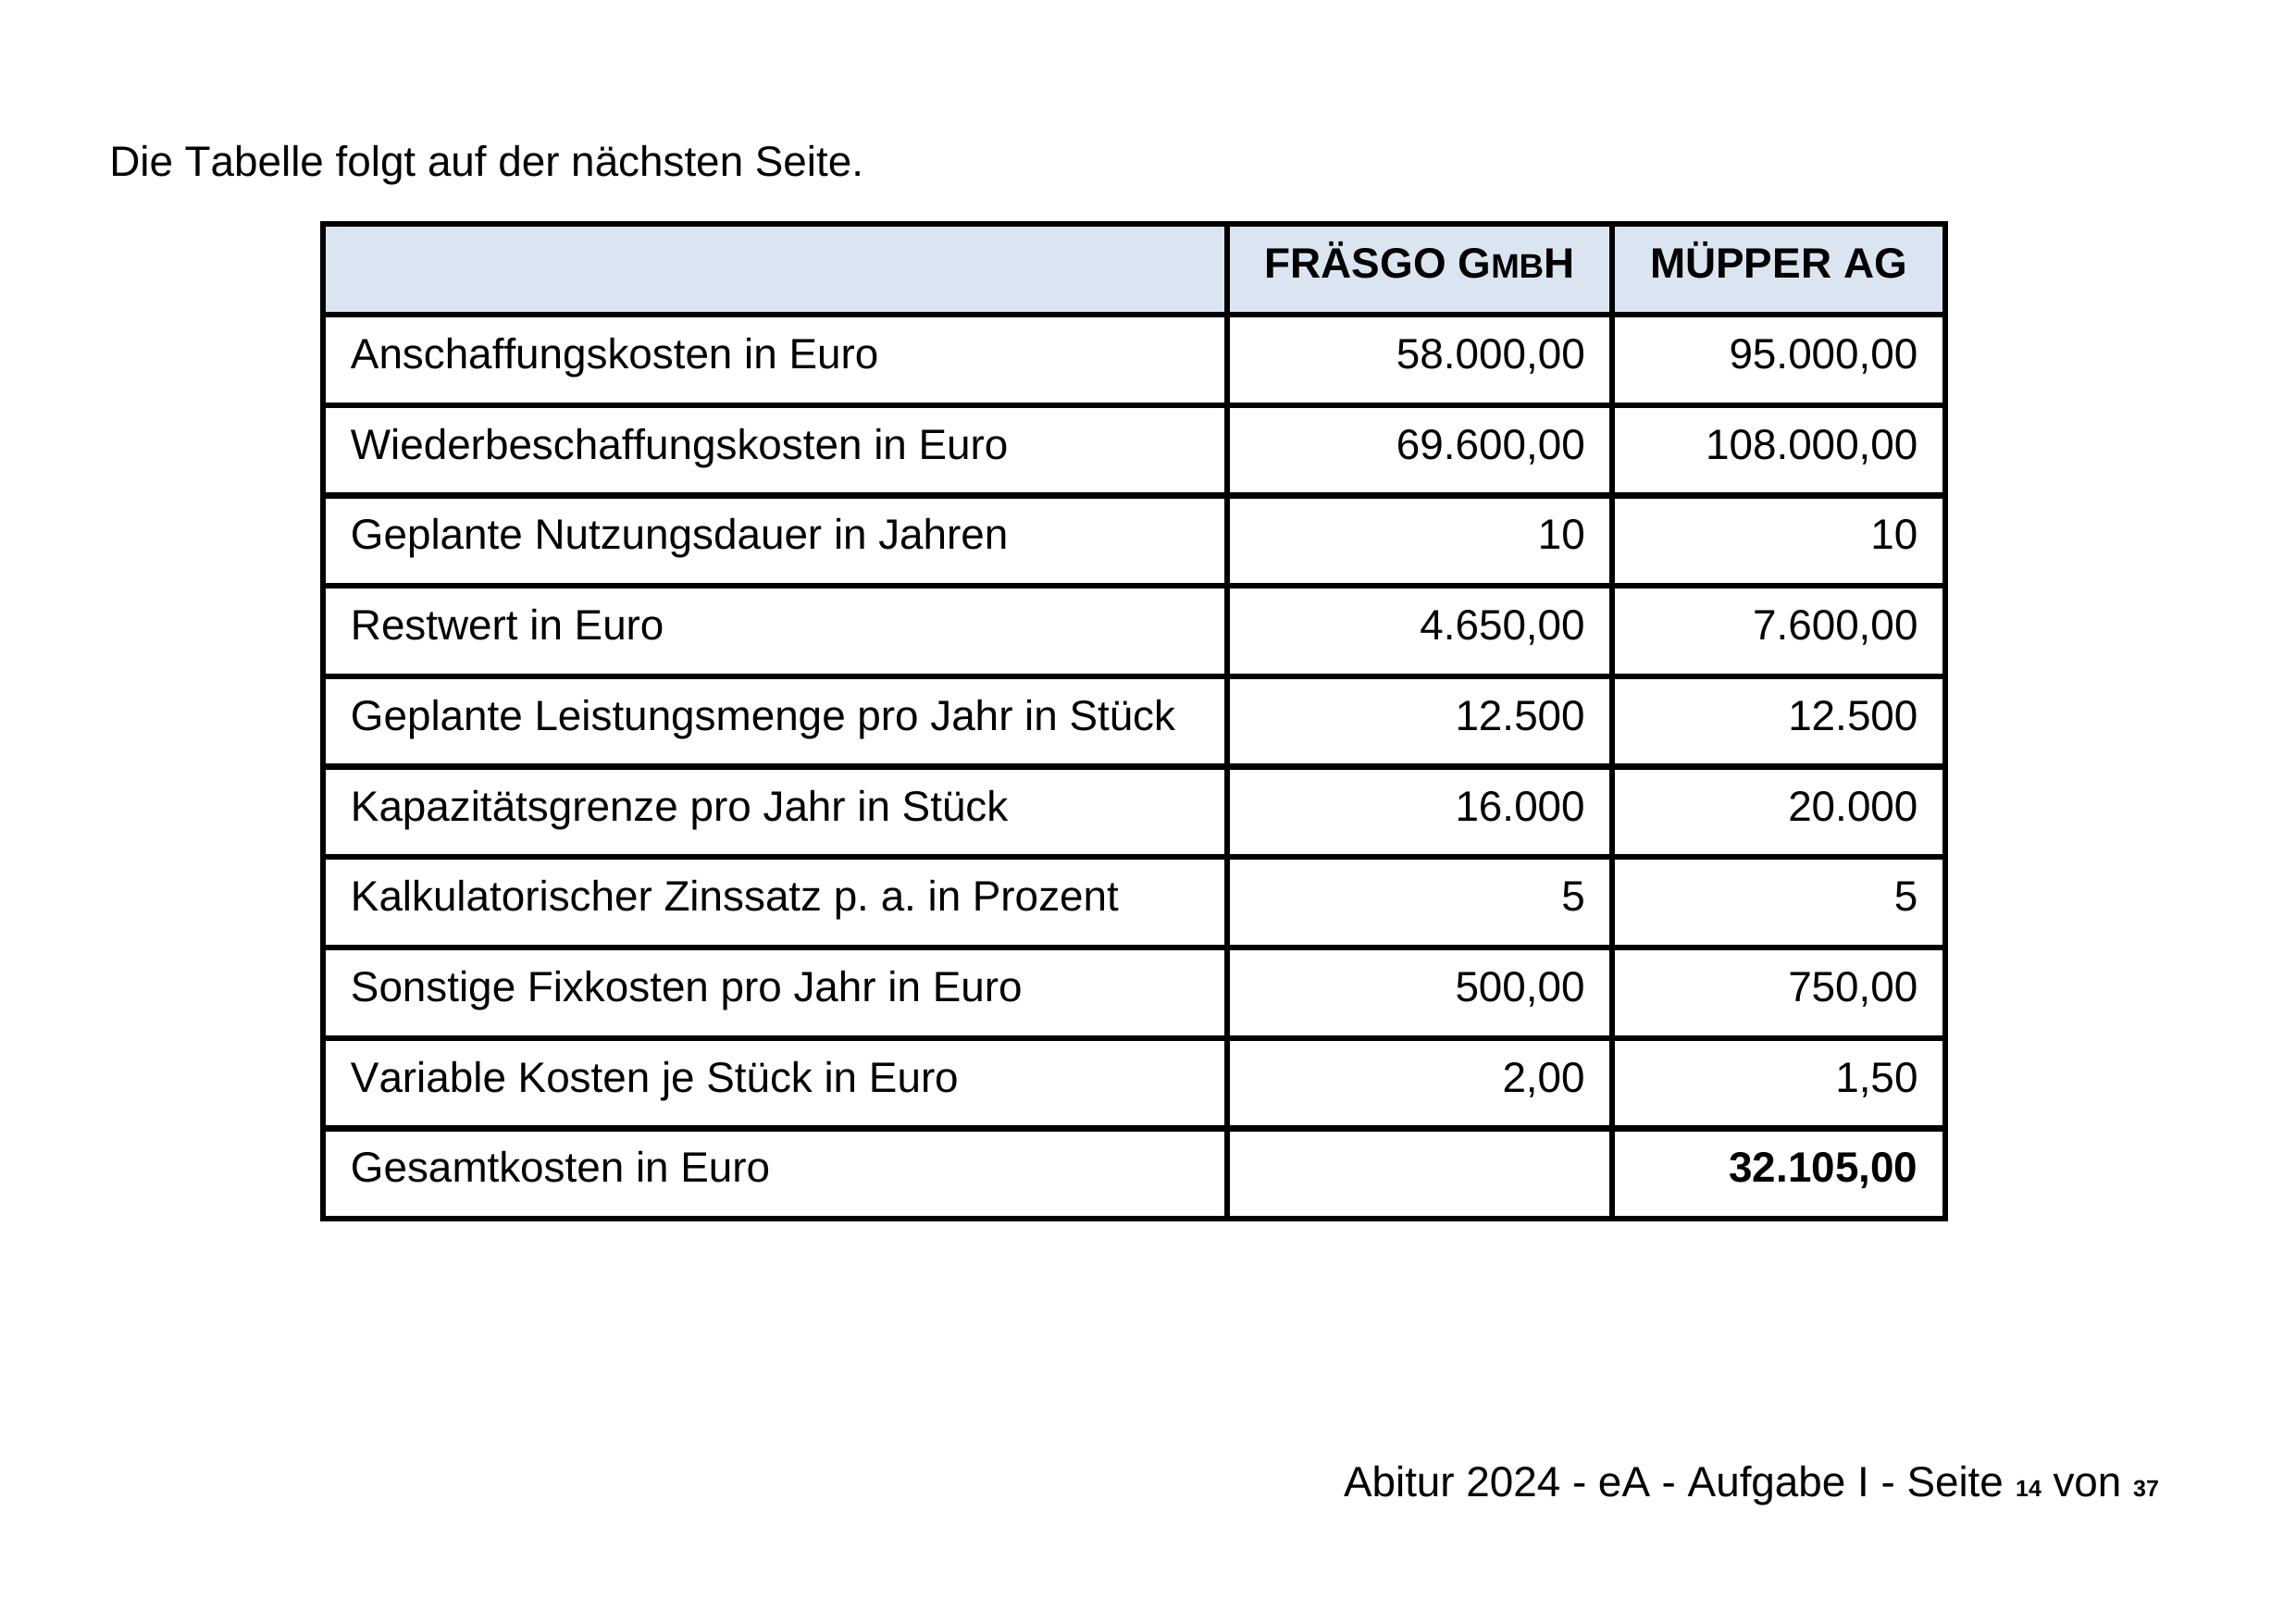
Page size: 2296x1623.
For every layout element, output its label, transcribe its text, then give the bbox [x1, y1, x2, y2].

table_cell Sonstige Fixkosten pro Jahr in Euro [326, 950, 1224, 1035]
table_cell Geplante Leistungsmenge pro Jahr in Stück [326, 679, 1224, 763]
table_cell 1,50 [1615, 1041, 1942, 1125]
table_cell Gesamtkosten in Euro [326, 1132, 1224, 1216]
table_cell Anschaffungskosten in Euro [326, 317, 1224, 402]
table_header Müpper AG [1615, 227, 1942, 312]
table_cell 750,00 [1615, 950, 1942, 1035]
table_cell Geplante Nutzungsdauer in Jahren [326, 499, 1224, 583]
table_cell 16.000 [1230, 770, 1609, 854]
table_cell 10 [1230, 499, 1609, 583]
table_cell 58.000,00 [1230, 317, 1609, 402]
table_cell 69.600,00 [1230, 408, 1609, 492]
table_cell [1230, 1132, 1609, 1216]
table_cell 5 [1615, 860, 1942, 945]
table_cell Kapazitätsgrenze pro Jahr in Stück [326, 770, 1224, 854]
table_cell 2,00 [1230, 1041, 1609, 1125]
table_cell 32.105,00 [1615, 1132, 1942, 1216]
table_cell 12.500 [1230, 679, 1609, 763]
table_cell 10 [1615, 499, 1942, 583]
table_cell 500,00 [1230, 950, 1609, 1035]
table_cell 7.600,00 [1615, 588, 1942, 674]
table_cell 20.000 [1615, 770, 1942, 854]
table_cell 4.650,00 [1230, 588, 1609, 674]
table_cell 5 [1230, 860, 1609, 945]
table_cell 12.500 [1615, 679, 1942, 763]
table_cell Variable Kosten je Stück in Euro [326, 1041, 1224, 1125]
table_cell Kalkulatorischer Zinssatz p. a. in Prozent [326, 860, 1224, 945]
table_cell 108.000,00 [1615, 408, 1942, 492]
table_header Fräsgo GmbH [1230, 227, 1609, 312]
table_cell 95.000,00 [1615, 317, 1942, 402]
table_cell Wiederbeschaffungskosten in Euro [326, 408, 1224, 492]
table_cell Restwert in Euro [326, 588, 1224, 674]
table_header [326, 227, 1224, 312]
